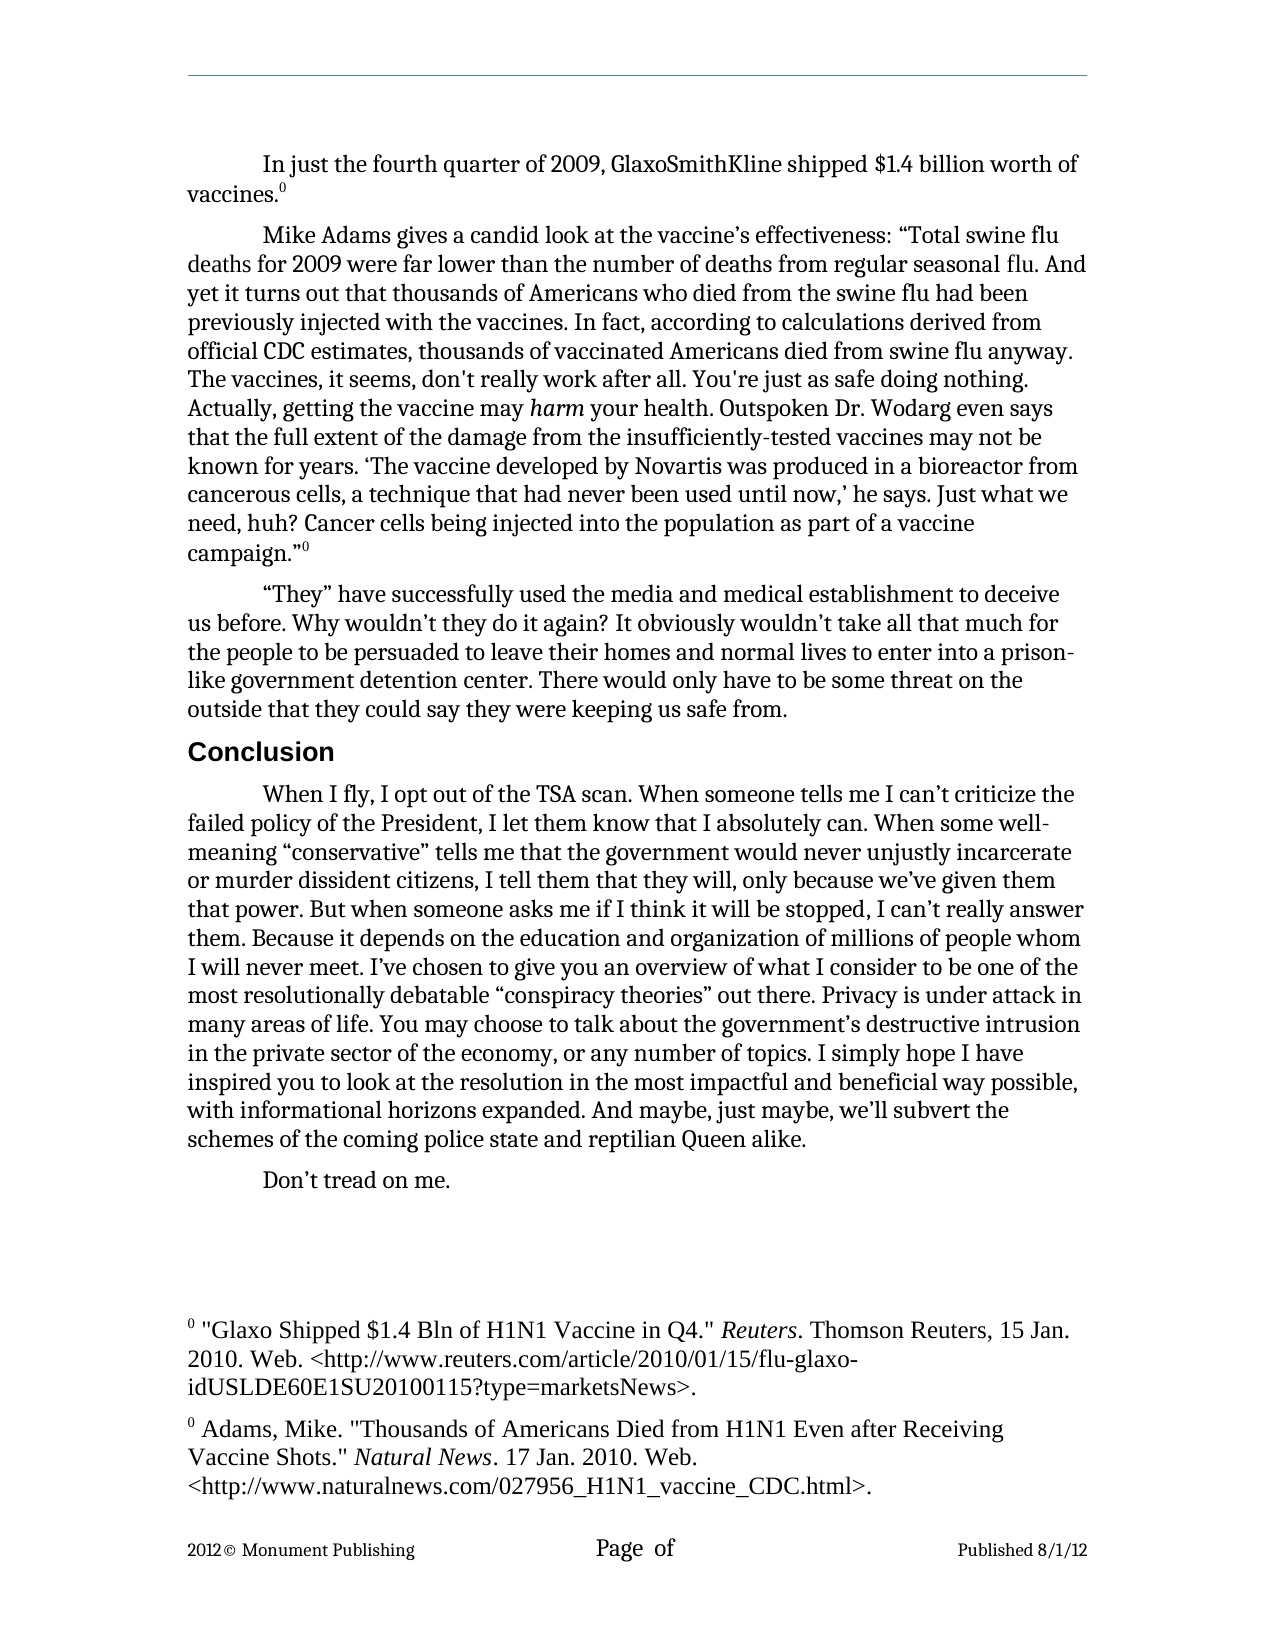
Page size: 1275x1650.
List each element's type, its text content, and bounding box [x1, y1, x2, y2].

text Don’t tread on me. [187, 1166, 1087, 1195]
text Mike Adams gives a candid look at the vaccine’s effectiveness: “Total swine flu deaths for 2009 were far lower than the number of deaths from regular seasonal flu. And yet it turns out that thousands of Americans who died from the swine flu had been previously injected with the vaccines. In fact, according to calculations derived from official CDC estimates, thousands of vaccinated Americans died from swine flu anyway. The vaccines, it seems, don't really work after all. You're just as safe doing nothing. Actually, getting the vaccine may harm your health. Outspoken Dr. Wodarg even says that the full extent of the damage from the insufficiently-tested vaccines may not be known for years. ‘The vaccine developed by Novartis was produced in a bioreactor from cancerous cells, a technique that had never been used until now,’ he says. Just what we need, huh? Cancer cells being injected into the population as part of a vaccine campaign.” [187, 221, 1087, 567]
text When I fly, I opt out of the TSA scan. When someone tells me I can’t criticize the failed policy of the President, I let them know that I absolutely can. When some well-meaning “conservative” tells me that the government would never unjustly incarcerate or murder dissident citizens, I tell them that they will, only because we’ve given them that power. But when someone asks me if I think it will be stopped, I can’t really answer them. Because it depends on the education and organization of millions of people whom I will never meet. I’ve chosen to give you an overview of what I consider to be one of the most resolutionally debatable “conspiracy theories” out there. Privacy is under attack in many areas of life. You may choose to talk about the government’s destructive intrusion in the private sector of the economy, or any number of topics. I simply hope I have inspired you to look at the resolution in the most impactful and beneficial way possible, with informational horizons expanded. And maybe, just maybe, we’ll subvert the schemes of the coming police state and reptilian Queen alike. [187, 780, 1087, 1154]
text Conclusion [187, 736, 1087, 767]
text In just the fourth quarter of 2009, GlaxoSmithKline shipped $1.4 billion worth of vaccines. [187, 150, 1087, 208]
text “They” have successfully used the media and medical establishment to deceive us before. Why wouldn’t they do it again? It obviously wouldn’t take all that much for the people to be persuaded to leave their homes and normal lives to enter into a prison-like government detention center. There would only have to be some threat on the outside that they could say they were keeping us safe from. [187, 580, 1087, 724]
